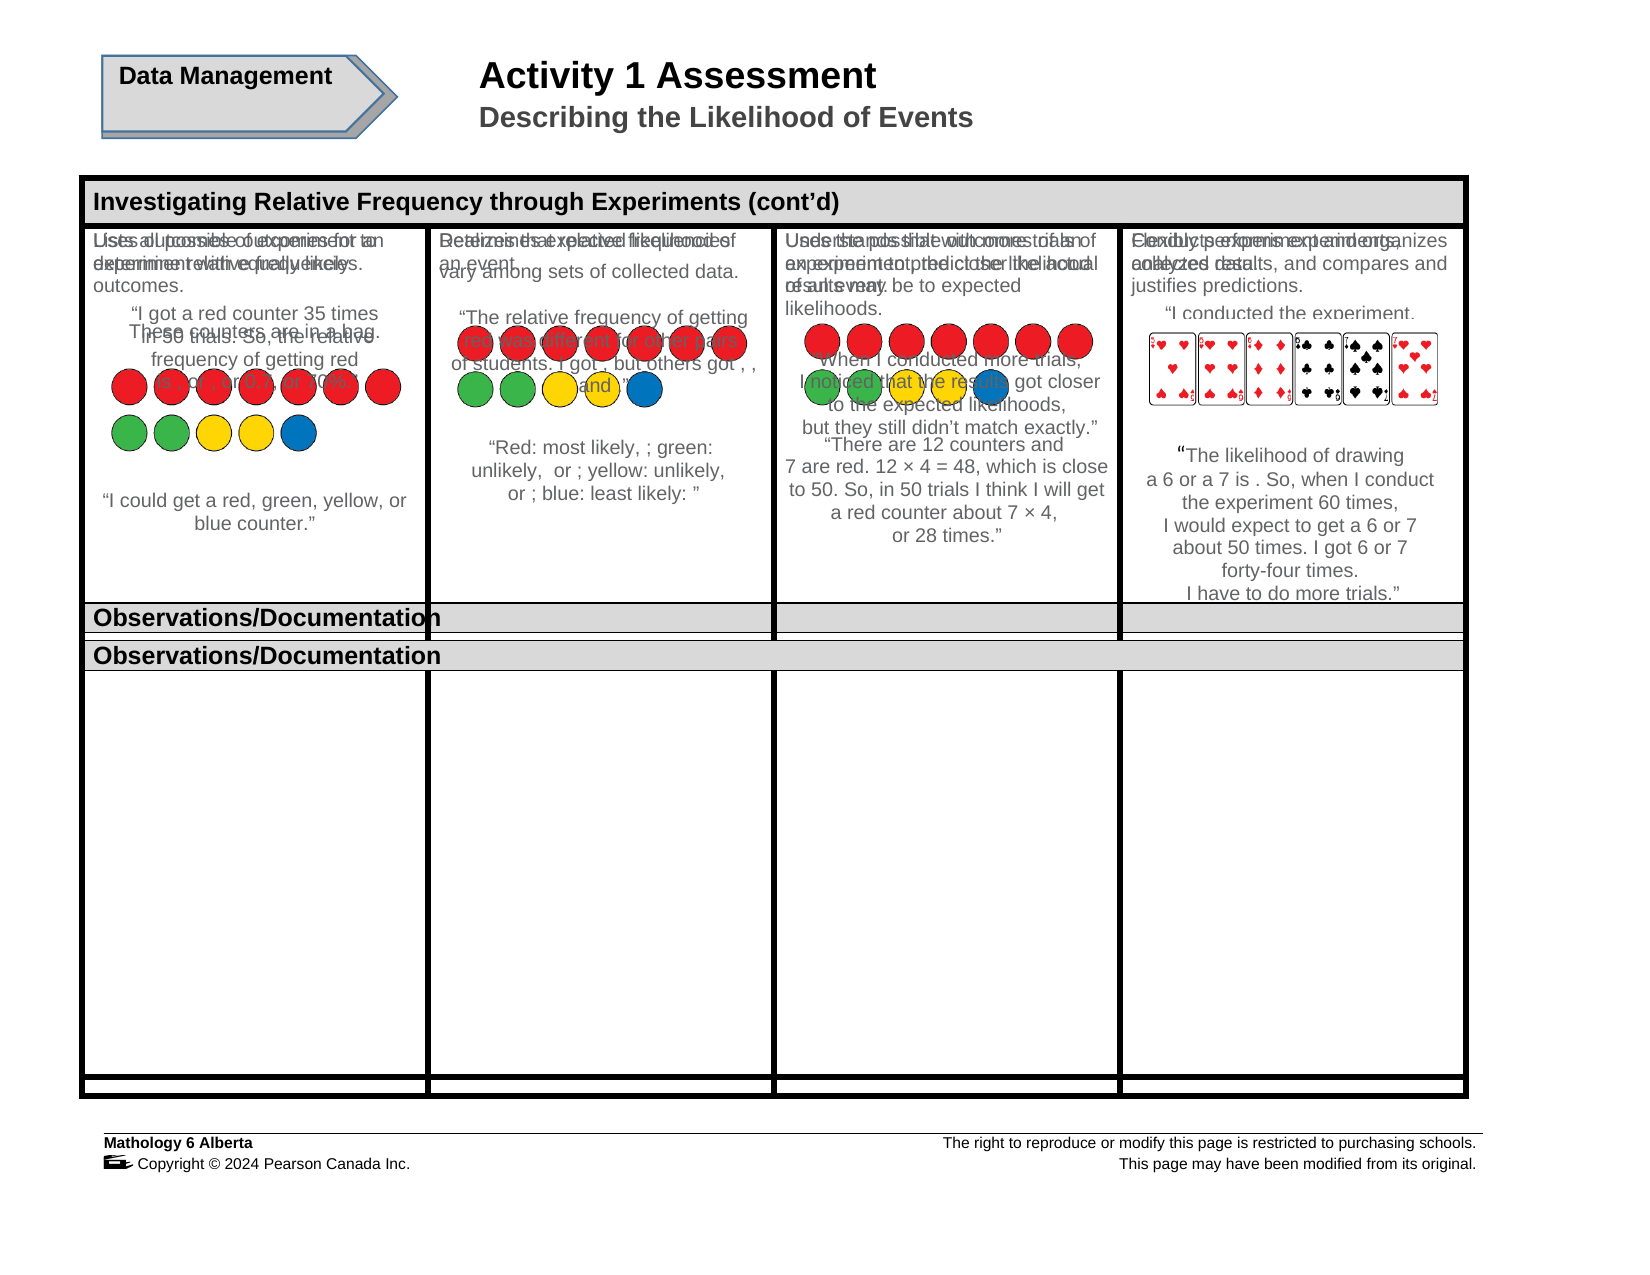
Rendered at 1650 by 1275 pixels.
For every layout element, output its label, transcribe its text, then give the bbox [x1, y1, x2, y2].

table_cell [85, 671, 425, 1074]
table_cell [1123, 1080, 1463, 1093]
table_cell Uses outcomes of experiment to determine relative frequencies. “I got a red counter 35 times in 50 trials. So, the relative frequency of getting red is , or , or 0.7, or 70%.” [85, 229, 425, 640]
table_cell Flexibly performs experiments, analyzes results, and compares and justifies predictions. “The likelihood of drawing a 6 or a 7 is . So, when I conduct the experiment 60 times, I would expect to get a 6 or 7 about 50 times. I got 6 or 7 forty-four times. I have to do more trials.” [1123, 229, 1463, 640]
picture [103, 1155, 134, 1169]
table_cell [431, 1080, 771, 1093]
table_cell [431, 671, 771, 1074]
table_cell Observations/Documentation [85, 641, 1463, 670]
table_cell [1123, 671, 1463, 1074]
table_cell [85, 1080, 425, 1093]
table_cell Realizes that relative frequencies vary among sets of collected data. “The relative frequency of getting red was different for other pairs of students. I got , but others got , , and .” [431, 229, 771, 640]
table_cell [777, 1080, 1117, 1093]
table_header Investigating Relative Frequency through Experiments (cont’d) [85, 181, 1463, 223]
table_cell [777, 671, 1117, 1074]
picture [1131, 319, 1455, 418]
table_cell Understands that with more trials of an experiment, the closer the actual results may be to expected likelihoods. “When I conducted more trials, I noticed that the results got closer to the expected likelihoods, but they still didn’t match exactly.” [777, 229, 1117, 640]
